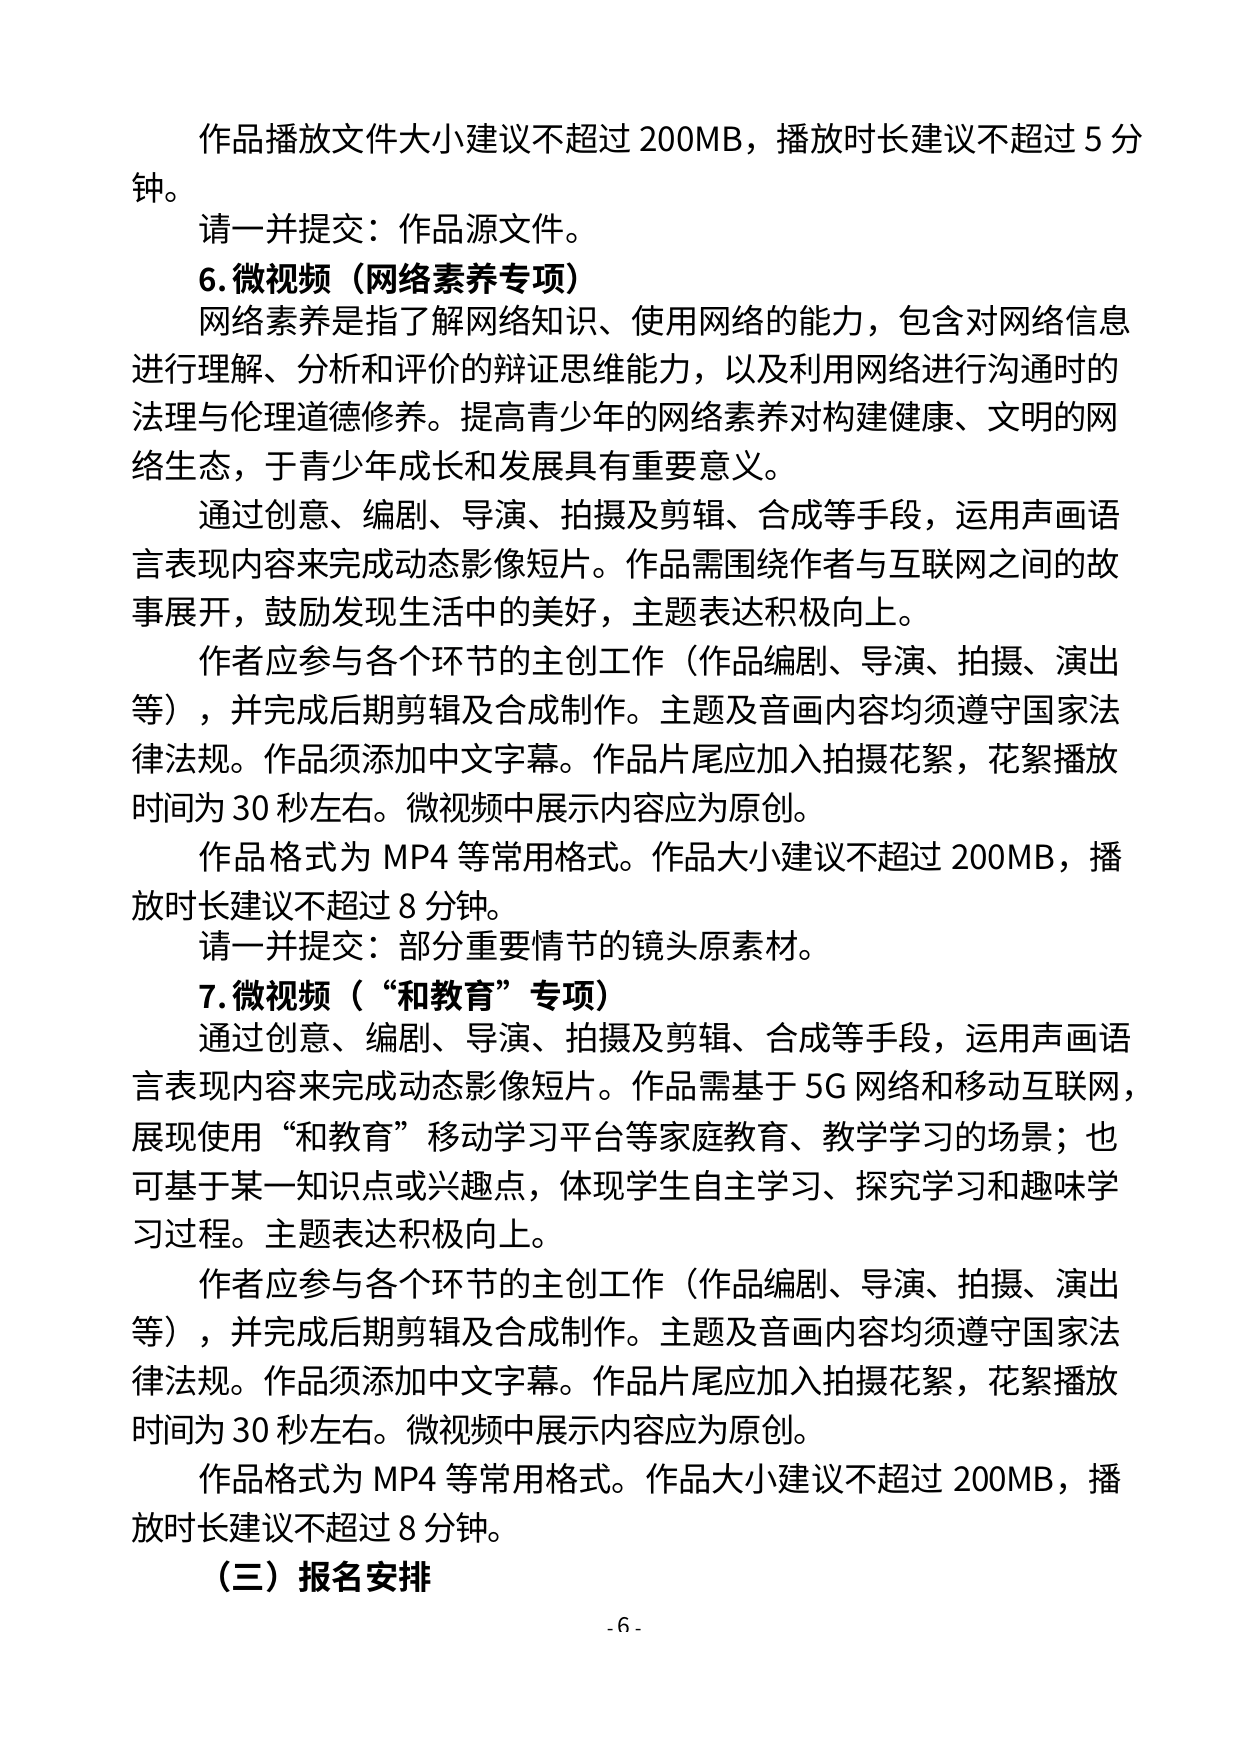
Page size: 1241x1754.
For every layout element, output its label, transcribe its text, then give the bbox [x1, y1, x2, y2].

text 进行理解、分析和评价的辩证思维能力，以及利用网络进行沟通时的法理与伦理道德修养。提高青少年的网络素养对构建健康、文明的网络生态，于青少年成长和发展具有重要意义。 [131, 342, 1122, 488]
text 通过创意、编剧、导演、拍摄及剪辑、合成等手段，运用声画语言表现内容来完成动态影像短片。作品需围绕作者与互联网之间的故事展开，鼓励发现生活中的美好，主题表达积极向上。 [131, 489, 1122, 634]
text 展现使用“和教育”移动学习平台等家庭教育、教学学习的场景；也可基于某一知识点或兴趣点，体现学生自主学习、探究学习和趣味学习过程。主题表达积极向上。 [131, 1111, 1122, 1256]
text 作者应参与各个环节的主创工作（作品编剧、导演、拍摄、演出等），并完成后期剪辑及合成制作。主题及音画内容均须遵守国家法律法规。作品须添加中文字幕。作品片尾应加入拍摄花絮，花絮播放时间为 30 秒左右。微视频中展示内容应为原创。 [131, 635, 1122, 829]
text 作品格式为MP4 等常用格式。作品大小建议不超过 200MB，播放时长建议不超过 8 分钟。 [131, 831, 1123, 928]
text 作品格式为MP4 等常用格式。作品大小建议不超过 200MB，播放时长建议不超过 8 分钟。 [131, 1453, 1122, 1549]
text 请一并提交：部分重要情节的镜头原素材。 [198, 928, 1167, 966]
text 言表现内容来完成动态影像短片。作品需基于 5G 网络和移动互联网， [131, 1059, 1167, 1108]
subtitle 微视频（“和教育”专项） [198, 966, 1167, 1019]
text 作品播放文件大小建议不超过 200MB，播放时长建议不超过 5 分 [198, 112, 1167, 161]
text 请一并提交：作品源文件。 [198, 211, 1167, 249]
text 作者应参与各个环节的主创工作（作品编剧、导演、拍摄、演出等），并完成后期剪辑及合成制作。主题及音画内容均须遵守国家法律法规。作品须添加中文字幕。作品片尾应加入拍摄花絮，花絮播放时间为 30 秒左右。微视频中展示内容应为原创。 [131, 1257, 1122, 1452]
text （三）报名安排 [131, 1551, 1122, 1599]
subtitle 微视频（网络素养专项） [198, 249, 1167, 302]
text 钟。 [131, 162, 1167, 210]
text 通过创意、编剧、导演、拍摄及剪辑、合成等手段，运用声画语 [198, 1019, 1167, 1058]
text 网络素养是指了解网络知识、使用网络的能力，包含对网络信息 [198, 302, 1167, 341]
